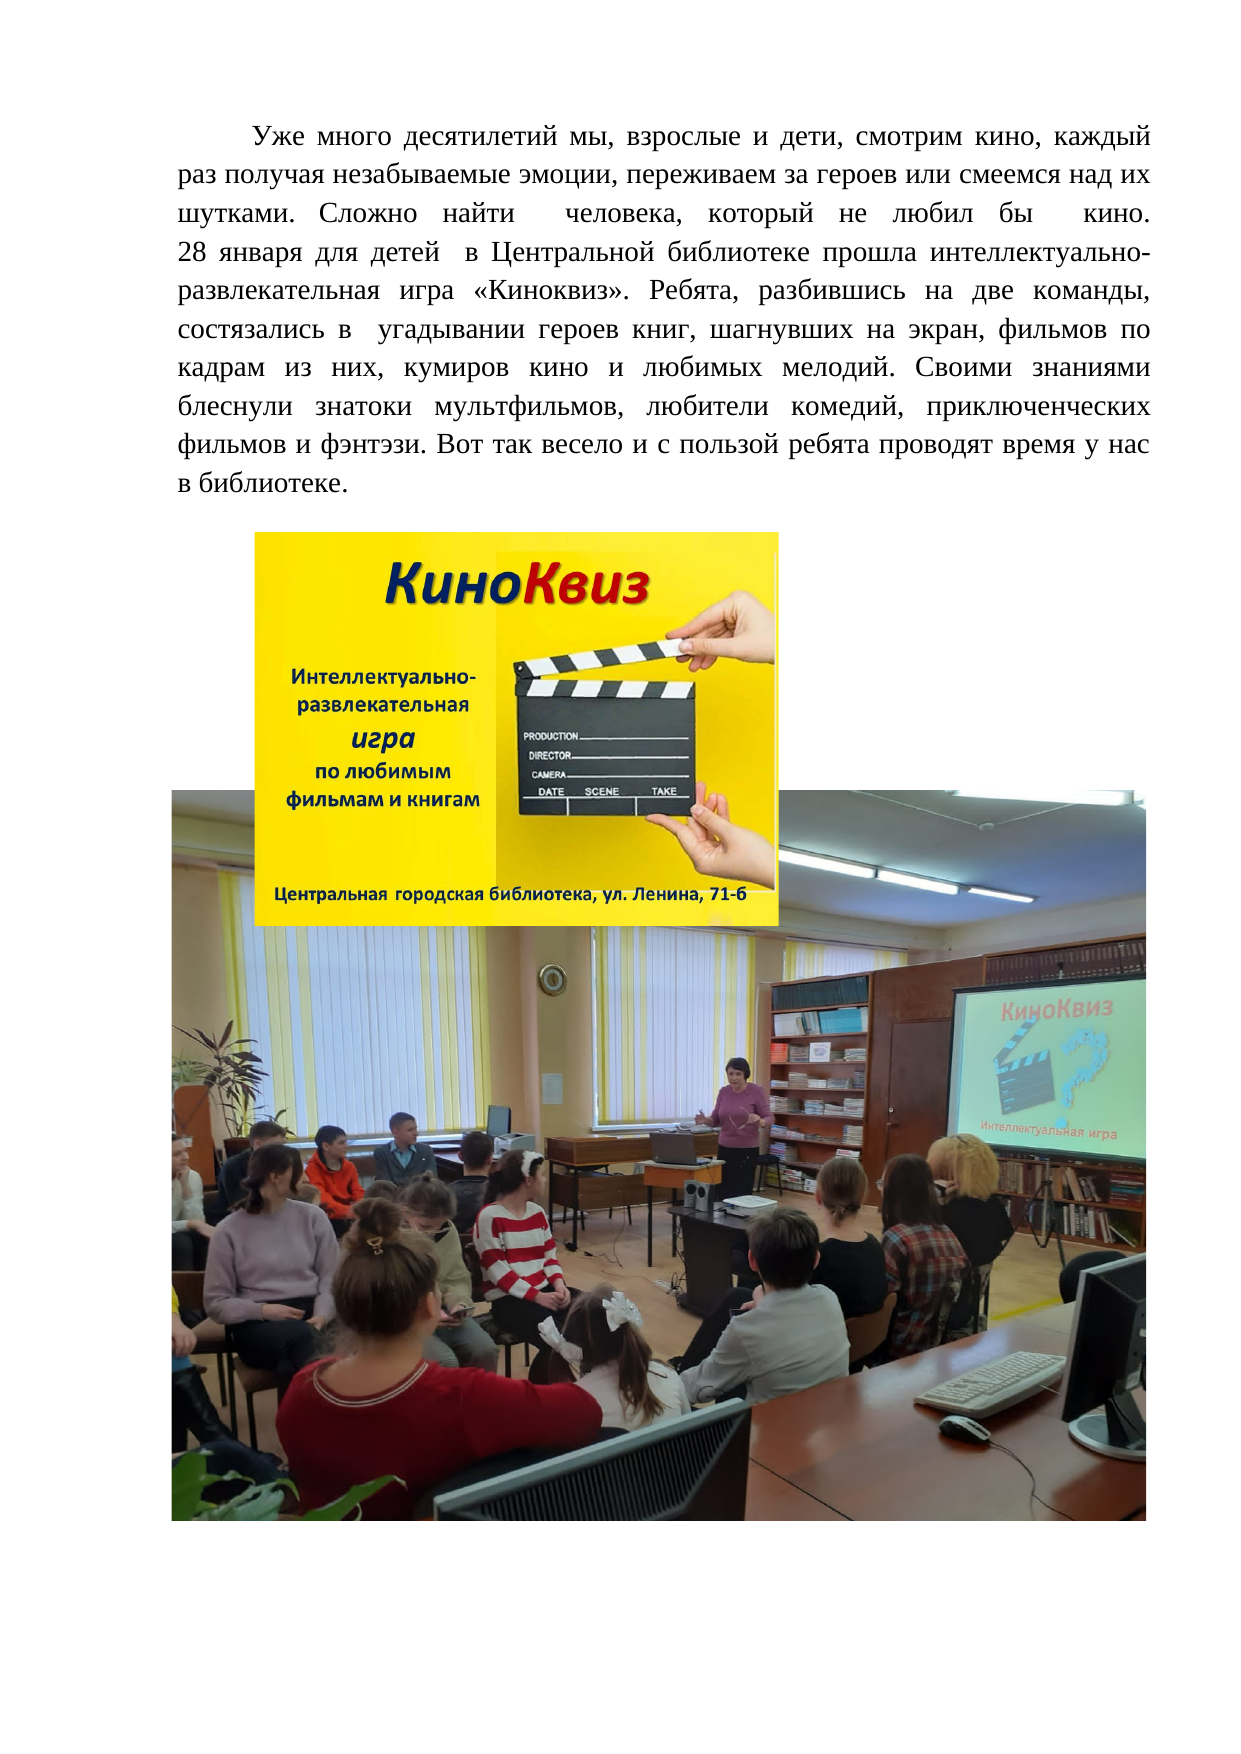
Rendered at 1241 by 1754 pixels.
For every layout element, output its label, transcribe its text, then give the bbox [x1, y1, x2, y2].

text Уже много десятилетий мы, взрослые и дети, смотрим кино, каждый раз получая незабываемые эмоции, переживаем за героев или смеемся над их шутками. Сложно найти человека, который не любил бы кино. 28 января для детей в Центральной библиотеке прошла интеллектуально-развлекательная игра «Киноквиз». Ребята, разбившись на две команды, состязались в угадывании героев книг, шагнувших на экран, фильмов по кадрам из них, кумиров кино и любимых мелодий. Своими знаниями блеснули знатоки мультфильмов, любители комедий, приключенческих фильмов и фэнтэзи. Вот так весело и с пользой ребята проводят время у нас в библиотеке. [177, 118, 1152, 498]
picture [171, 532, 1147, 1521]
